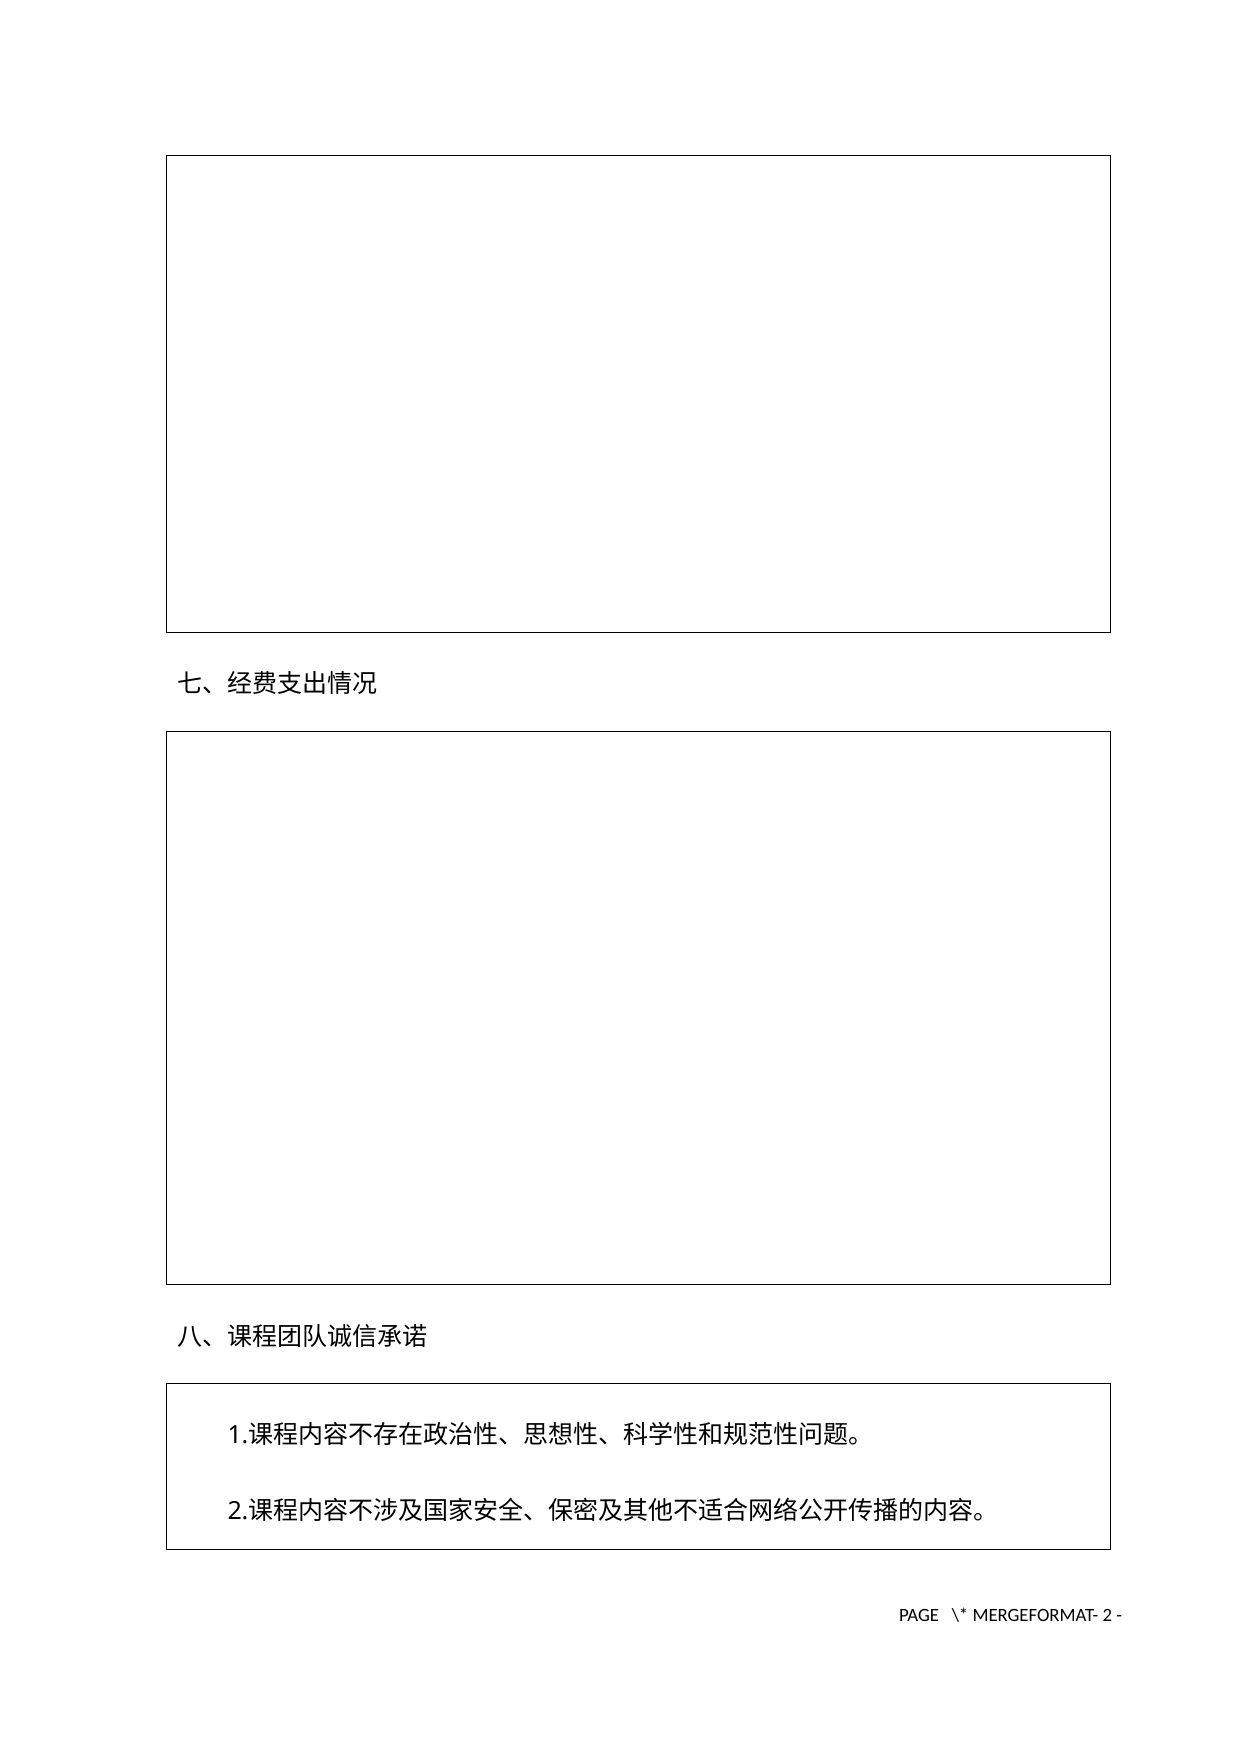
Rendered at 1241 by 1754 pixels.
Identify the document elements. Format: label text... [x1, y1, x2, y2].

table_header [167, 156, 1110, 632]
text 八、课程团队诚信承诺 [177, 1302, 1122, 1367]
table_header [167, 1384, 1110, 1549]
text 七、经费支出情况 [177, 649, 1122, 714]
table_header [167, 732, 1110, 1284]
